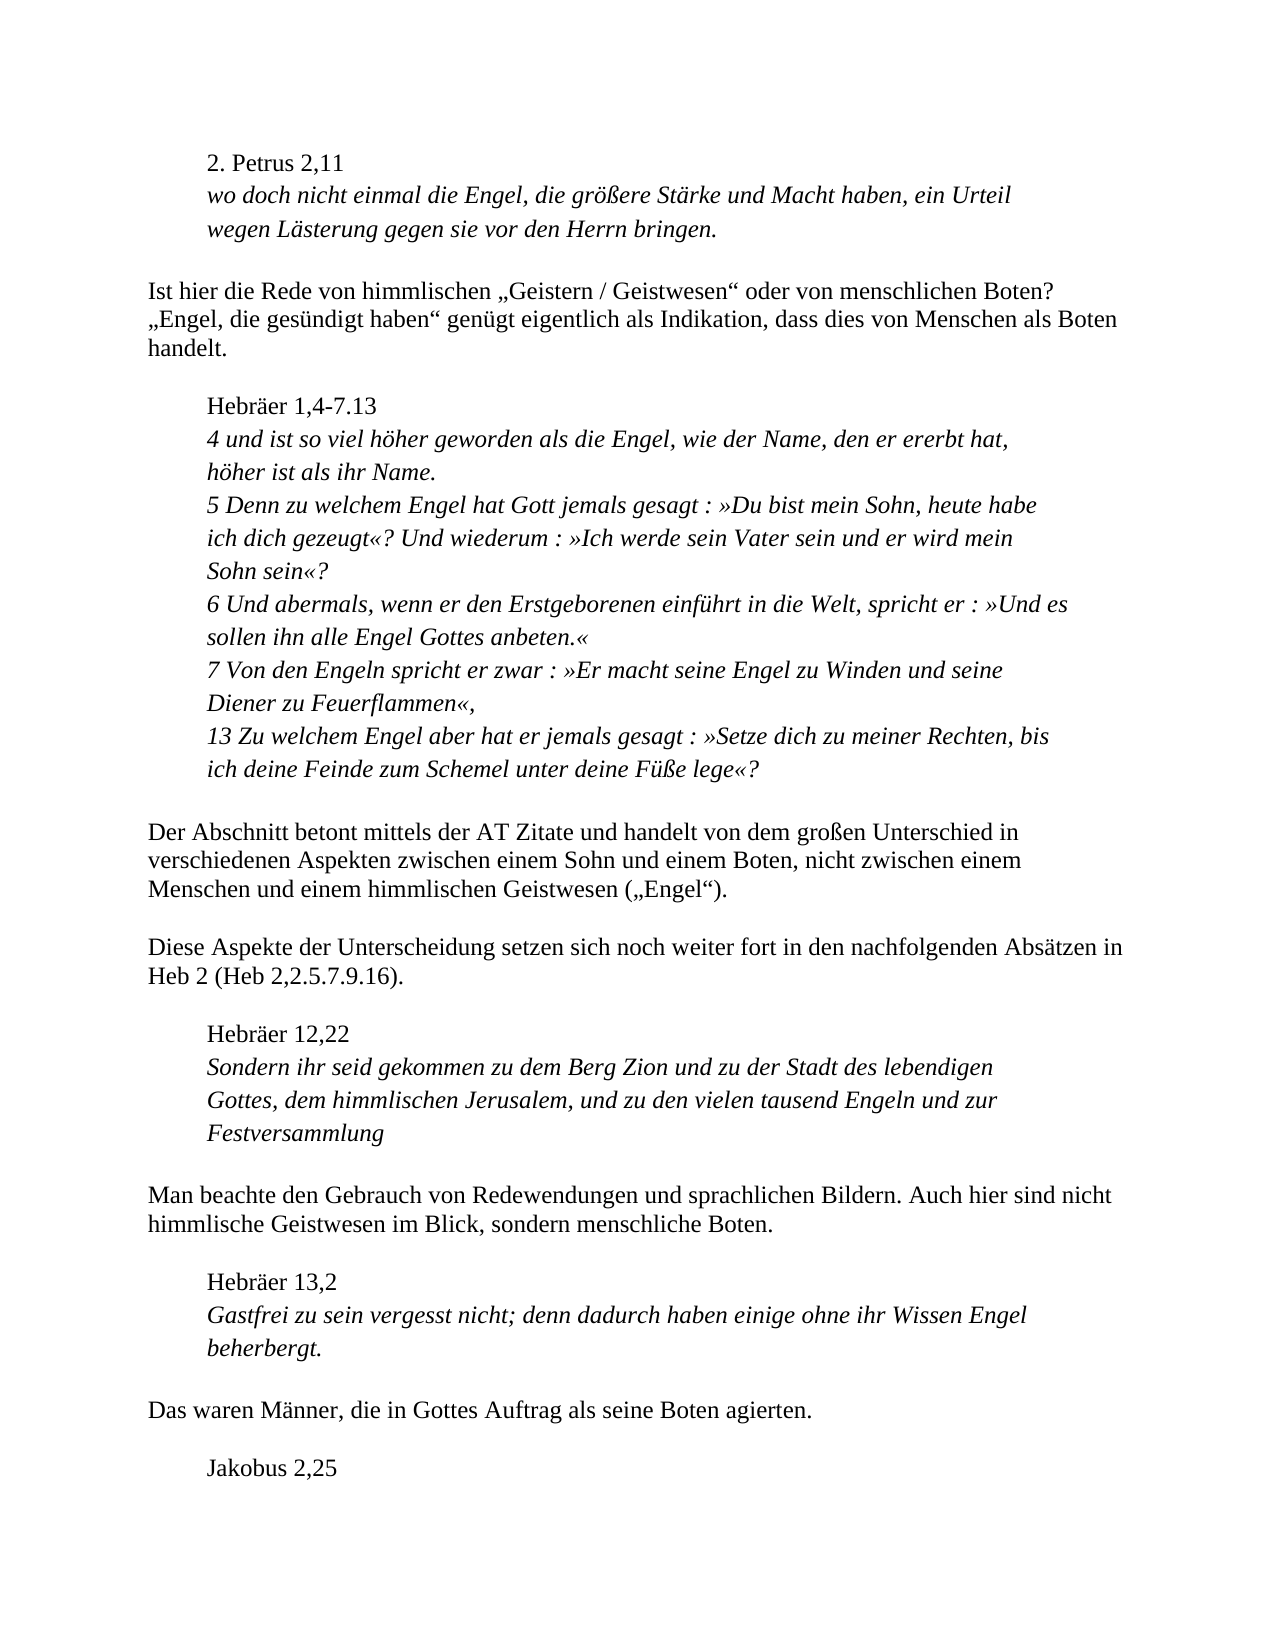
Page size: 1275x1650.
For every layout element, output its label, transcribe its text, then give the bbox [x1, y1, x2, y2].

text Hebräer 13,2 [207, 1267, 1068, 1295]
text Das waren Männer, die in Gottes Auftrag als seine Boten agierten. [148, 1395, 1127, 1424]
text 5 Denn zu welchem Engel hat Gott jemals gesagt : »Du bist mein Sohn, heute habe ich dich gezeugt«? Und wiederum : »Ich werde sein Vater sein und er wird mein Sohn sein«? [207, 490, 1068, 585]
text 13 Zu welchem Engel aber hat er jemals gesagt : »Setze dich zu meiner Rechten, bis ich deine Feinde zum Schemel unter deine Füße lege«? [207, 721, 1068, 783]
text 2. Petrus 2,11 [207, 148, 1068, 176]
text Sondern ihr seid gekommen zu dem Berg Zion und zu der Stadt des lebendigen Gottes, dem himmlischen Jerusalem, und zu den vielen tausend Engeln und zur Festversammlung [207, 1052, 1068, 1147]
text Hebräer 1,4-7.13 [207, 391, 1068, 420]
text Ist hier die Rede von himmlischen „Geistern / Geistwesen“ oder von menschlichen Boten? „Engel, die gesündigt haben“ genügt eigentlich als Indikation, dass dies von Menschen als Boten handelt. [148, 276, 1127, 362]
text Gastfrei zu sein vergesst nicht; denn dadurch haben einige ohne ihr Wissen Engel beherbergt. [207, 1300, 1068, 1361]
text 7 Von den Engeln spricht er zwar : »Er macht seine Engel zu Winden und seine Diener zu Feuerflammen«, [207, 655, 1068, 717]
text 4 und ist so viel höher geworden als die Engel, wie der Name, den er ererbt hat, höher ist als ihr Name. [207, 424, 1068, 486]
text Der Abschnitt betont mittels der AT Zitate und handelt von dem großen Unterschied in verschiedenen Aspekten zwischen einem Sohn und einem Boten, nicht zwischen einem Menschen und einem himmlischen Geistwesen („Engel“). [148, 817, 1127, 903]
text Jakobus 2,25 [207, 1453, 1068, 1482]
text Hebräer 12,22 [207, 1019, 1068, 1047]
text wo doch nicht einmal die Engel, die größere Stärke und Macht haben, ein Urteil wegen Lästerung gegen sie vor den Herrn bringen. [207, 181, 1068, 242]
text 6 Und abermals, wenn er den Erstgeborenen einführt in die Welt, spricht er : »Und es sollen ihn alle Engel Gottes anbeten.« [207, 589, 1068, 651]
text Man beachte den Gebrauch von Redewendungen und sprachlichen Bildern. Auch hier sind nicht himmlische Geistwesen im Blick, sondern menschliche Boten. [148, 1180, 1127, 1237]
text Diese Aspekte der Unterscheidung setzen sich noch weiter fort in den nachfolgenden Absätzen in Heb 2 (Heb 2,2.5.7.9.16). [148, 932, 1127, 989]
